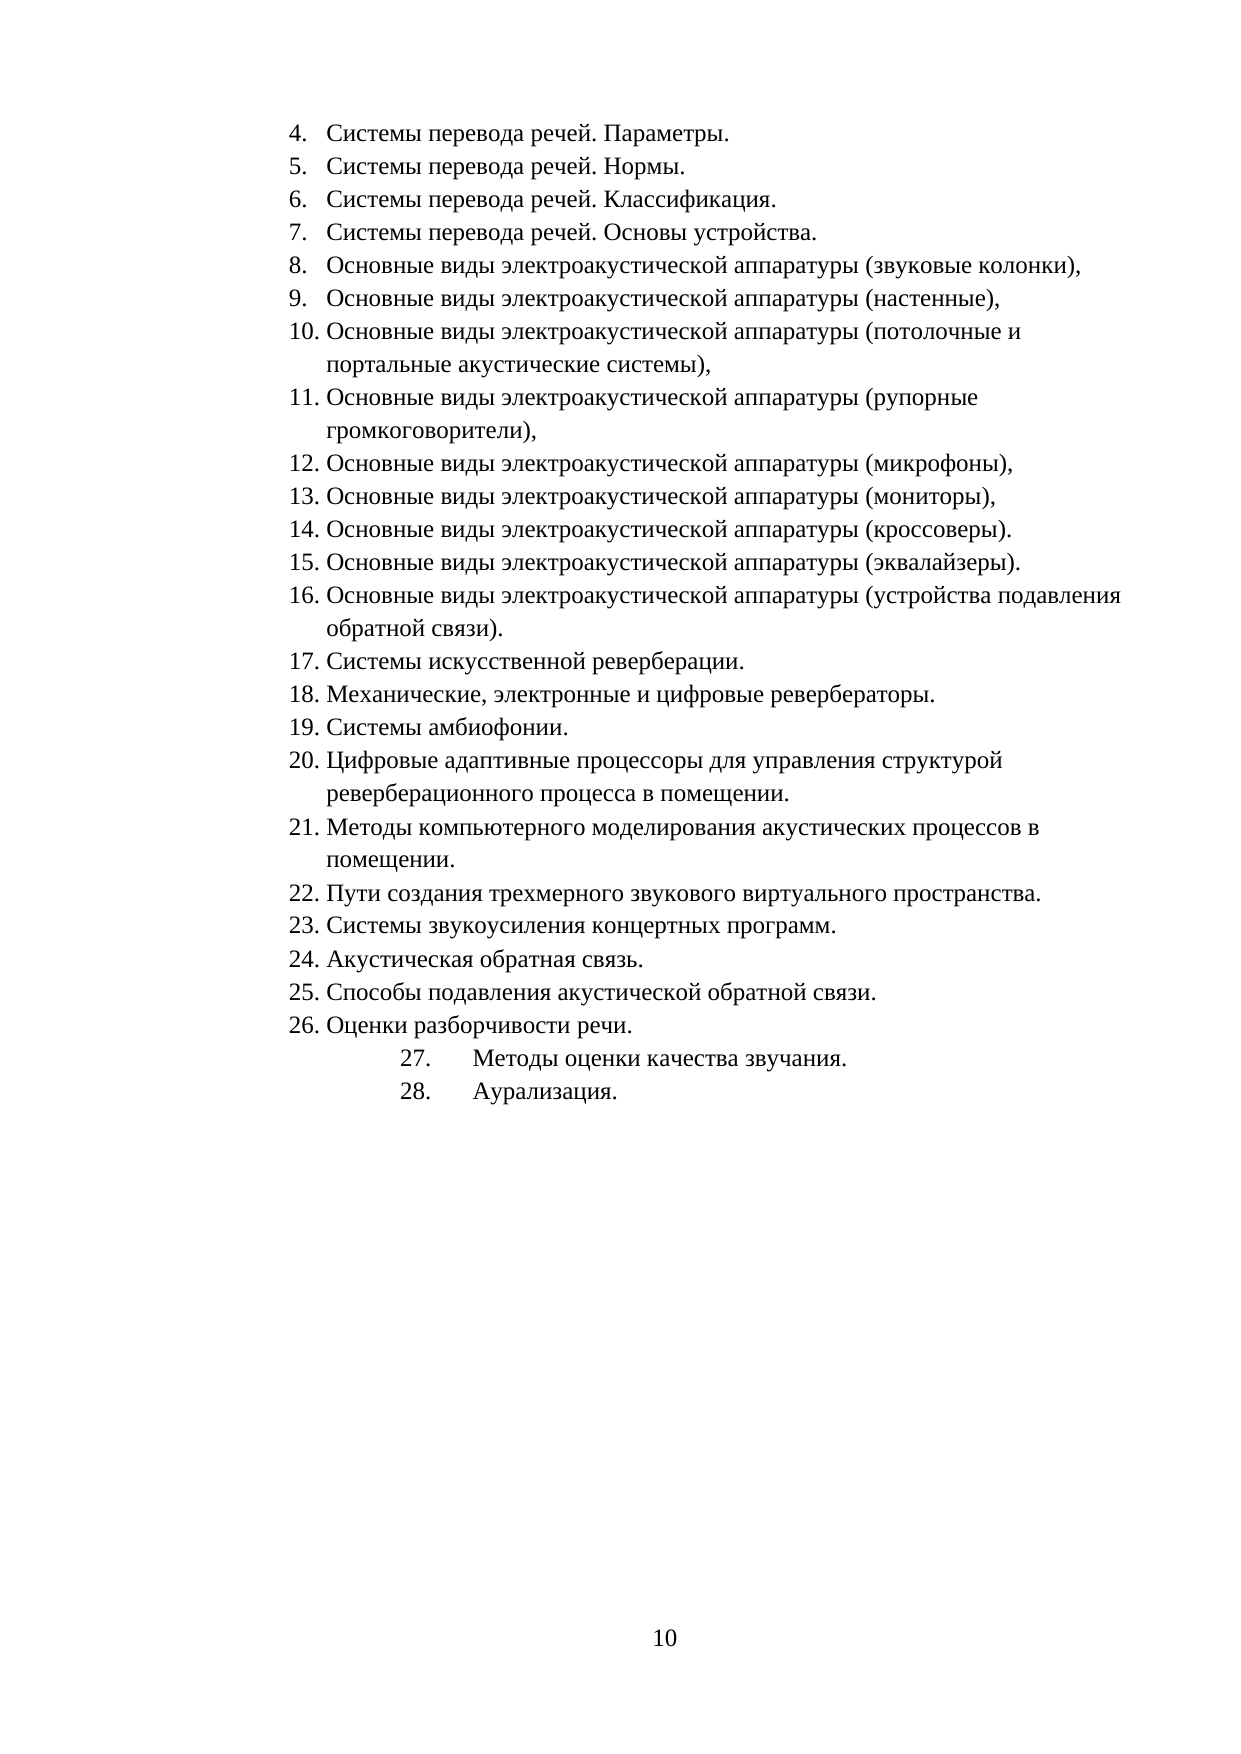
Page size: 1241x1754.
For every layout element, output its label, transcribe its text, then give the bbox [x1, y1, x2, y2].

list Основные виды электроакустической аппаратуры (микрофоны), [288, 448, 1152, 477]
list Основные виды электроакустической аппаратуры (мониторы), [288, 481, 1152, 510]
list Основные виды электроакустической аппаратуры (потолочные и портальные акустические системы), [288, 316, 1152, 378]
list Системы перевода речей. Параметры. [288, 118, 1152, 147]
list Основные виды электроакустической аппаратуры (эквалайзеры). [288, 547, 1152, 576]
list Методы компьютерного моделирования акустических процессов в помещении. [288, 812, 1152, 873]
list Основные виды электроакустической аппаратуры (настенные), [288, 283, 1152, 312]
list Аурализация. [326, 1076, 1152, 1104]
list Основные виды электроакустической аппаратуры (звуковые колонки), [288, 250, 1152, 279]
list Оценки разборчивости речи. [288, 1010, 1152, 1038]
list Системы амбиофонии. [288, 712, 1152, 741]
list Основные виды электроакустической аппаратуры (кроссоверы). [288, 514, 1152, 543]
list Системы перевода речей. Классификация. [288, 184, 1152, 213]
list Системы искусственной реверберации. [288, 646, 1152, 675]
list Цифровые адаптивные процессоры для управления структурой реверберационного процесса в помещении. [288, 746, 1152, 807]
list Способы подавления акустической обратной связи. [288, 977, 1152, 1005]
list Методы оценки качества звучания. [326, 1043, 1152, 1071]
list Механические, электронные и цифровые ревербераторы. [288, 679, 1152, 708]
list Акустическая обратная связь. [288, 944, 1152, 972]
list Системы перевода речей. Основы устройства. [288, 217, 1152, 246]
list Основные виды электроакустической аппаратуры (устройства подавления обратной связи). [288, 580, 1152, 642]
list Пути создания трехмерного звукового виртуального пространства. [288, 878, 1152, 906]
list Системы перевода речей. Нормы. [288, 151, 1152, 180]
list Системы звукоусиления концертных программ. [288, 911, 1152, 939]
list Основные виды электроакустической аппаратуры (рупорные громкоговорители), [288, 382, 1152, 444]
